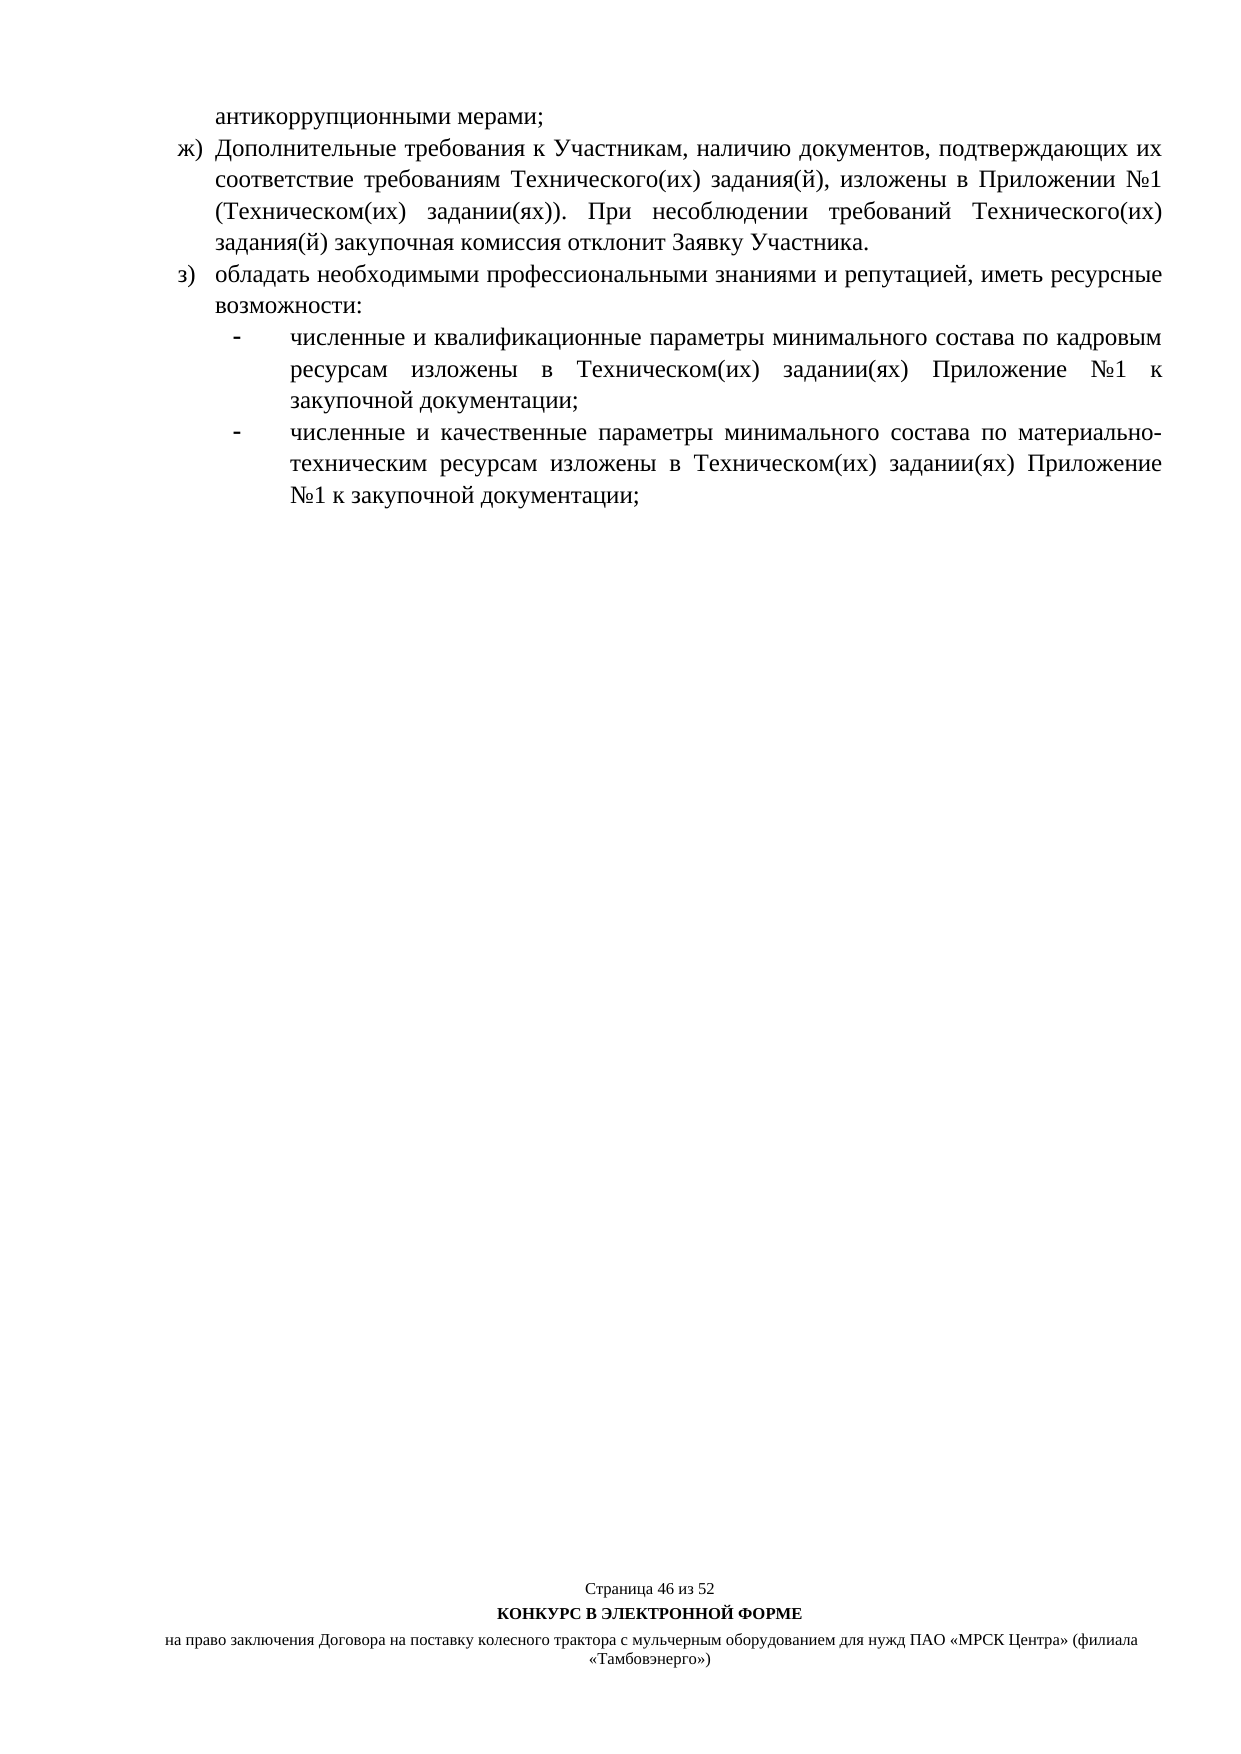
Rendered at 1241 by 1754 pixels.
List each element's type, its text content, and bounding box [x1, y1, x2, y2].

list обладать необходимыми профессиональными знаниями и репутацией, иметь ресурсные возможности: [177, 259, 1163, 319]
list численные и качественные параметры минимального состава по материально-техническим ресурсам изложены в Техническом(их) задании(ях) Приложение №1 к закупочной документации; [233, 417, 1163, 509]
list численные и квалификационные параметры минимального состава по кадровым ресурсам изложены в Техническом(их) задании(ях) Приложение №1 к закупочной документации; [233, 322, 1163, 414]
list Дополнительные требования к Участникам, наличию документов, подтверждающих их соответствие требованиям Технического(их) задания(й), изложены в Приложении №1 (Техническом(их) задании(ях)). При несоблюдении требований Технического(их) задания(й) закупочная комиссия отклонит Заявку Участника. [177, 133, 1163, 256]
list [177, 101, 1163, 130]
